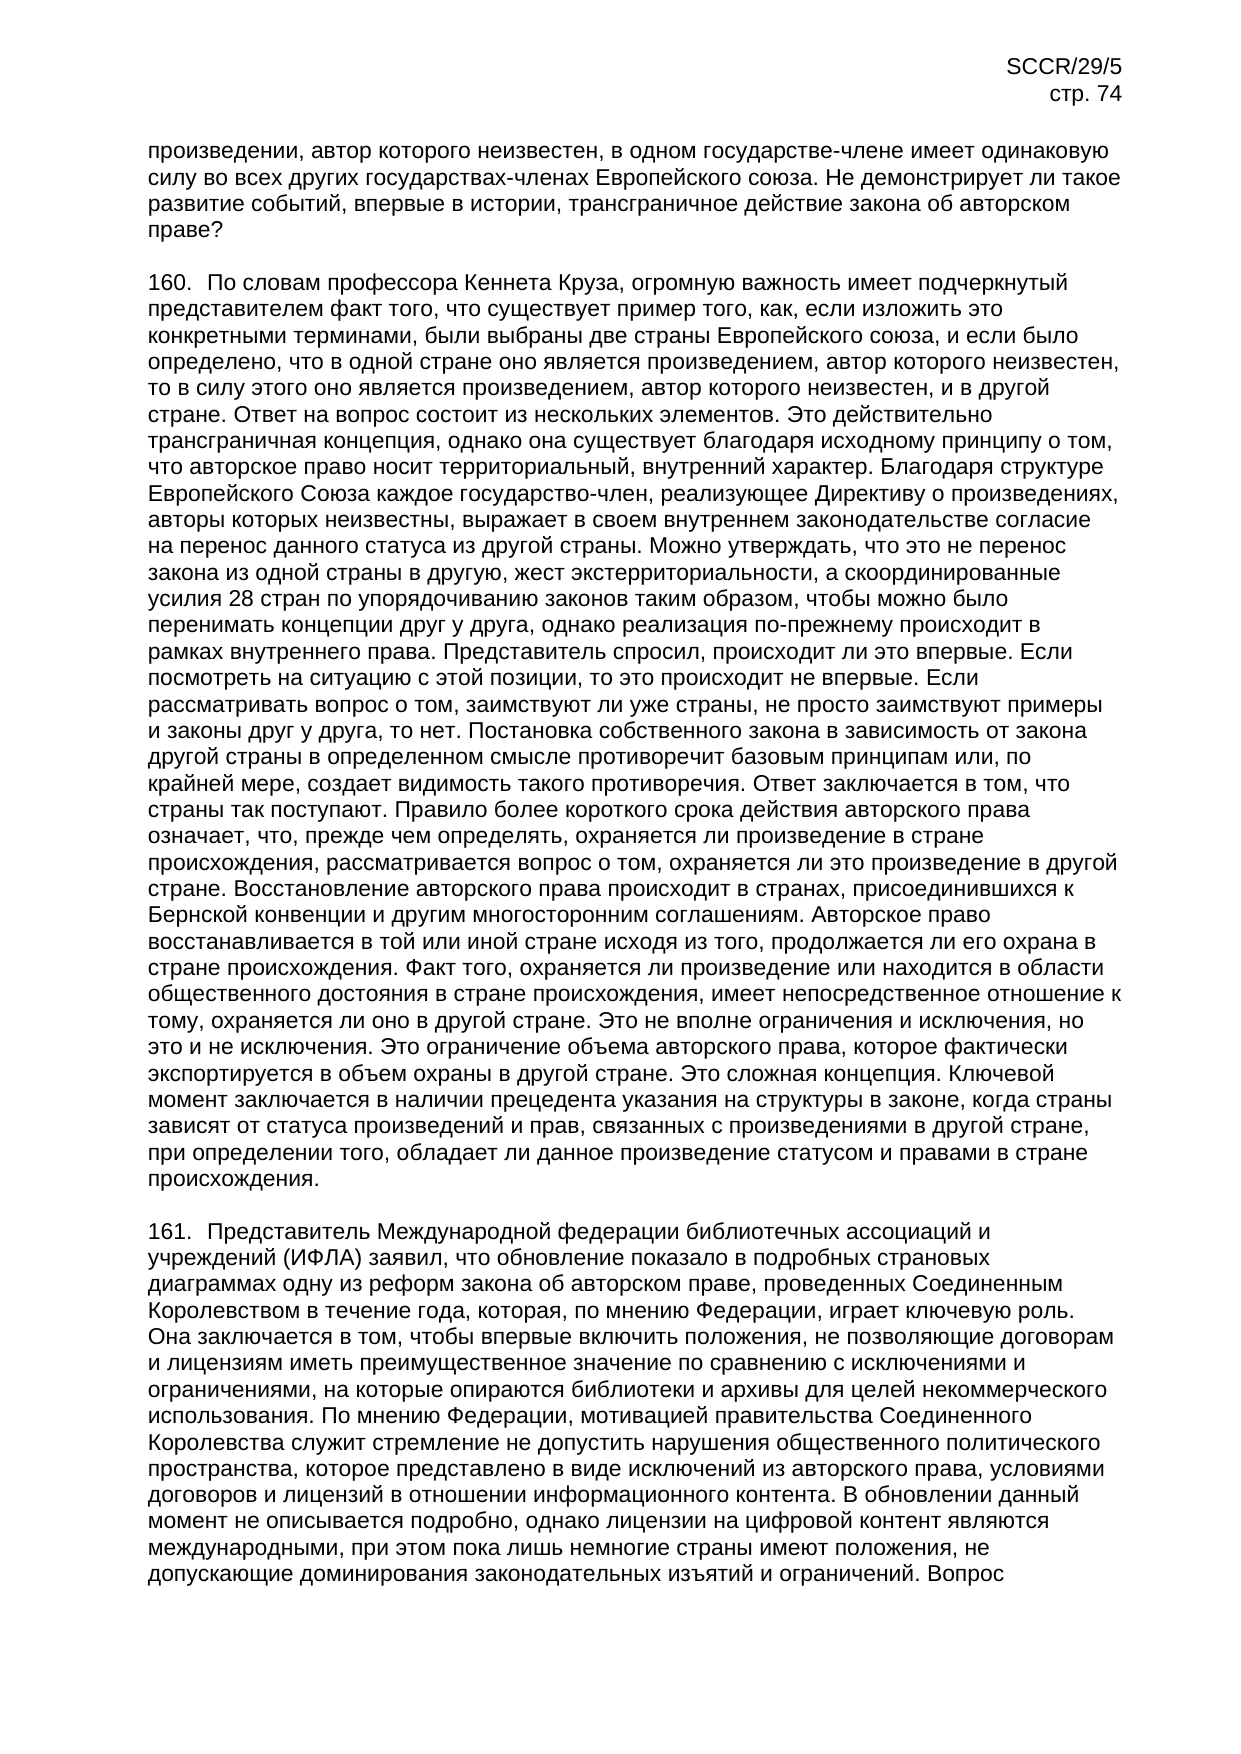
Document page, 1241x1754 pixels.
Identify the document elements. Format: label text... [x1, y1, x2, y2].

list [148, 137, 1122, 242]
list По словам профессора Кеннета Круза, огромную важность имеет подчеркнутый представителем факт того, что существует пример того, как, если изложить это конкретными терминами, были выбраны две страны Европейского союза, и если было определено, что в одной стране оно является произведением, автор которого неизвестен, то в силу этого оно является произведением, автор которого неизвестен, и в другой стране. Ответ на вопрос состоит из нескольких элементов. Это действительно трансграничная концепция, однако она существует благодаря исходному принципу о том, что авторское право носит территориальный, внутренний характер. Благодаря структуре Европейского Союза каждое государство-член, реализующее Директиву о произведениях, авторы которых неизвестны, выражает в своем внутреннем законодательстве согласие на перенос данного статуса из другой страны. Можно утверждать, что это не перенос закона из одной страны в другую, жест экстерриториальности, а скоординированные усилия 28 стран по упорядочиванию законов таким образом, чтобы можно было перенимать концепции друг у друга, однако реализация по-прежнему происходит в рамках внутреннего права. Представитель спросил, происходит ли это впервые. Если посмотреть на ситуацию с этой позиции, то это происходит не впервые. Если рассматривать вопрос о том, заимствуют ли уже страны, не просто заимствуют примеры и законы друг у друга, то нет. Постановка собственного закона в зависимость от закона другой страны в определенном смысле противоречит базовым принципам или, по крайней мере, создает видимость такого противоречия. Ответ заключается в том, что страны так поступают. Правило более короткого срока действия авторского права означает, что, прежде чем определять, охраняется ли произведение в стране происхождения, рассматривается вопрос о том, охраняется ли это произведение в другой стране. Восстановление авторского права происходит в странах, присоединившихся к Бернской конвенции и другим многосторонним соглашениям. Авторское право восстанавливается в той или иной стране исходя из того, продолжается ли его охрана в стране происхождения. Факт того, охраняется ли произведение или находится в области общественного достояния в стране происхождения, имеет непосредственное отношение к тому, охраняется ли оно в другой стране. Это не вполне ограничения и исключения, но это и не исключения. Это ограничение объема авторского права, которое фактически экспортируется в объем охраны в другой стране. Это сложная концепция. Ключевой момент заключается в наличии прецедента указания на структуры в законе, когда страны зависят от статуса произведений и прав, связанных с произведениями в другой стране, при определении того, обладает ли данное произведение статусом и правами в стране происхождения. [148, 269, 1122, 1191]
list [148, 1218, 1122, 1587]
